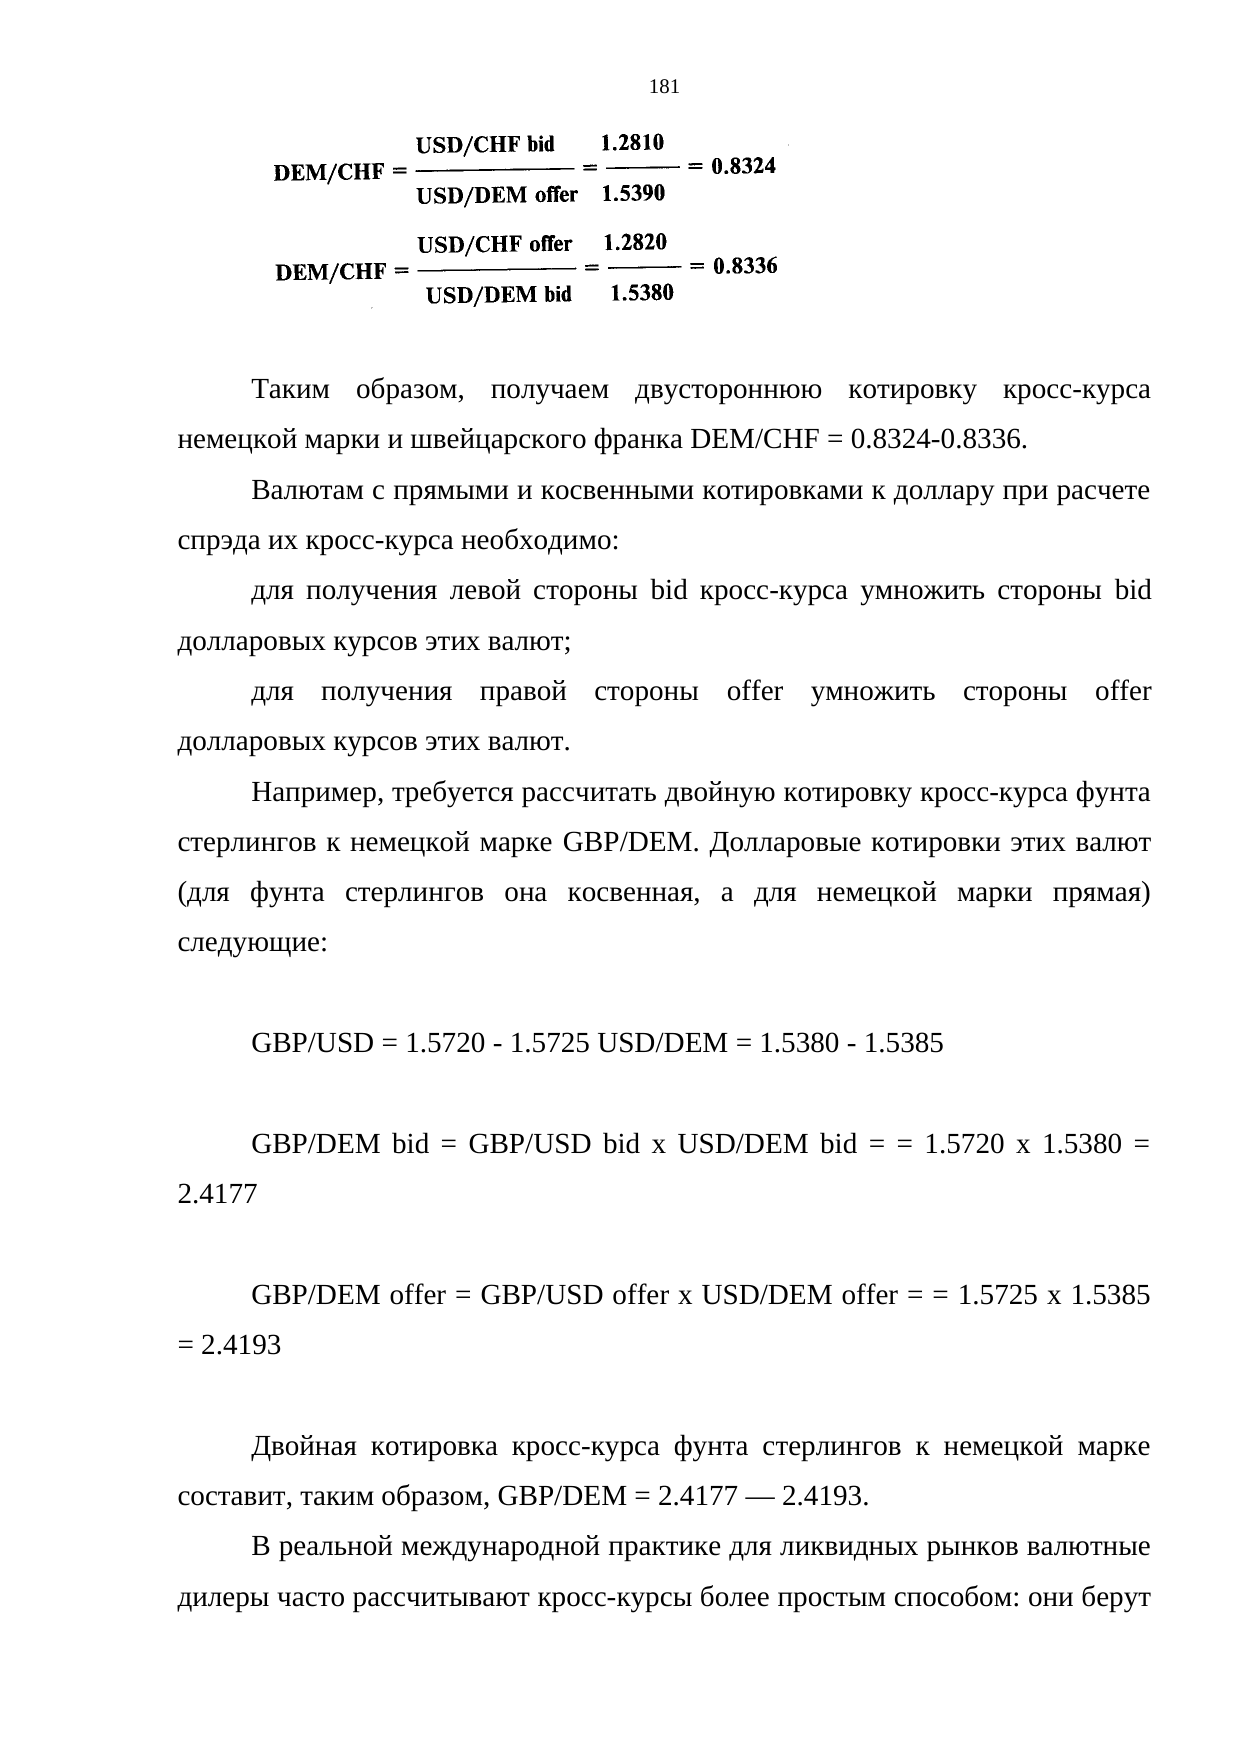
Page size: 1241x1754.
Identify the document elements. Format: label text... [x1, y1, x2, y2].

text для получения правой стороны offer умножить стороны offer долларовых курсов этих валют. [177, 673, 1152, 757]
text Например, требуется рассчитать двойную котировку кросс-курса фунта стерлингов к немецкой марке GBP/DEM. Долларовые котировки этих валют (для фунта стерлингов она косвенная, а для немецкой марки прямая) следующие: [177, 774, 1152, 958]
text GBP/USD = 1.5720 - 1.5725 USD/DEM = 1.5380 - 1.5385 [177, 1025, 1152, 1059]
text GBP/DEM bid = GBP/USD bid x USD/DEM bid = = 1.5720 x 1.5380 = 2.4177 [177, 1126, 1152, 1210]
picture [251, 118, 795, 309]
text Таким образом, получаем двустороннюю котировку кросс-курса немецкой марки и швейцарского франка DEM/CHF = 0.8324-0.8336. [177, 371, 1152, 455]
text для получения левой стороны bid кросс-курса умножить стороны bid долларовых курсов этих валют; [177, 572, 1152, 656]
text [177, 1528, 1152, 1612]
text GBP/DEM offer = GBP/USD offer x USD/DEM offer = = 1.5725 x 1.5385 = 2.4193 [177, 1277, 1152, 1361]
text Валютам с прямыми и косвенными котировками к доллару при расчете спрэда их кросс-курса необходимо: [177, 472, 1152, 556]
text Двойная котировка кросс-курса фунта стерлингов к немецкой марке составит, таким образом, GBP/DEM = 2.4177 — 2.4193. [177, 1428, 1152, 1512]
